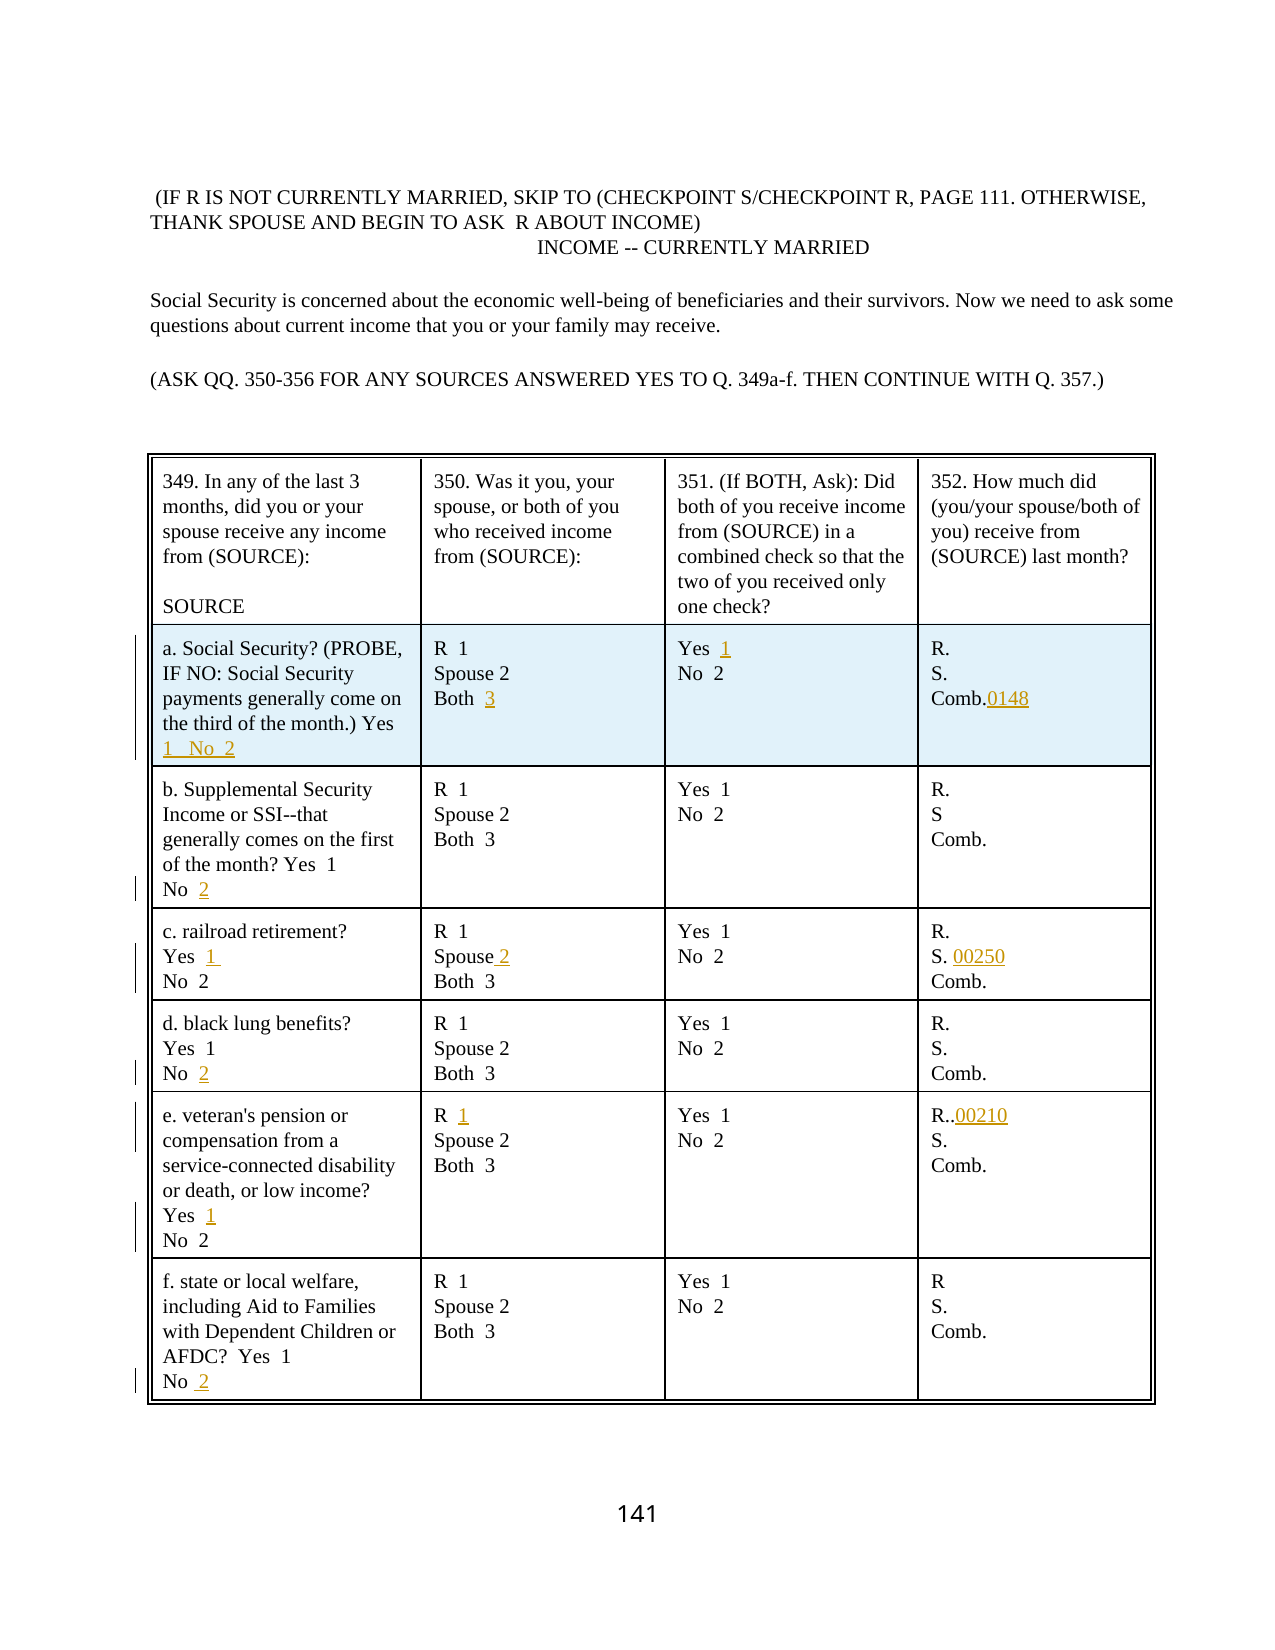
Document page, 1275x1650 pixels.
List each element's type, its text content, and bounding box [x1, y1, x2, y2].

table_cell f. state or local welfare, including Aid to Families with Dependent Children or AFDC? Yes 1 No [153, 1259, 420, 1399]
table_header 352. How much did (you/your spouse/both of you) receive from (SOURCE) last month? [919, 458, 1150, 623]
table_cell c. railroad retirement? Yes No 2 [153, 909, 420, 999]
table_cell R. S. Comb. [919, 1001, 1150, 1091]
table_cell Yes 1 No 2 [666, 909, 917, 999]
table_cell R 1 Spouse 2 Both 3 [422, 1259, 664, 1399]
table_cell R 1 Spouse 2 Both 3 [422, 1001, 664, 1091]
text INCOME -- CURRENTLY MARRIED [150, 234, 1209, 259]
table_cell b. Supplemental Security Income or SSI--that generally comes on the first of the month? Yes 1 No [153, 767, 420, 907]
table_cell Yes 1 No 2 [666, 767, 917, 907]
table_cell Yes 1 No 2 [666, 1001, 917, 1091]
text (ASK QQ. 350-356 FOR ANY SOURCES ANSWERED YES TO Q. 349a-f. THEN CONTINUE WITH Q. 357.) [150, 366, 1209, 391]
table_cell d. black lung benefits? Yes 1 No [153, 1001, 420, 1091]
table_cell R 1 Spouse 2 Both 3 [422, 767, 664, 907]
table_cell Yes 1 No 2 [666, 1092, 917, 1257]
text Social Security is concerned about the economic well-being of beneficiaries and their survivors. Now we need to ask some questions about current income that you or your family may receive. [150, 287, 1209, 337]
table_header 349. In any of the last 3 months, did you or your spouse receive any income from (SOURCE): SOURCE [153, 458, 421, 623]
table_cell R S. Comb. [919, 1259, 1150, 1399]
text (IF R IS NOT CURRENTLY MARRIED, SKIP TO (CHECKPOINT S/CHECKPOINT R, PAGE 111. OTHERWISE, THANK SPOUSE AND BEGIN TO ASK R ABOUT INCOME) [150, 184, 1209, 234]
table_cell R Spouse 2 Both 3 [422, 1092, 664, 1257]
table_cell R. S. Comb. [919, 909, 1150, 999]
table_cell Yes 1 No 2 [666, 1259, 917, 1399]
table_cell R 1 Spouse Both 3 [422, 909, 664, 999]
table_header 350. Was it you, your spouse, or both of you who received income from (SOURCE): [422, 458, 665, 623]
table_cell R.. S. Comb. [919, 1092, 1150, 1257]
table_cell R. S Comb. [919, 767, 1150, 907]
table_header 351. (If BOTH, Ask): Did both of you receive income from (SOURCE) in a combined check so that the two of you received only one check? [666, 458, 918, 623]
table_cell e. veteran's pension or compensation from a service-connected disability or death, or low income? Yes No 2 [153, 1092, 420, 1257]
